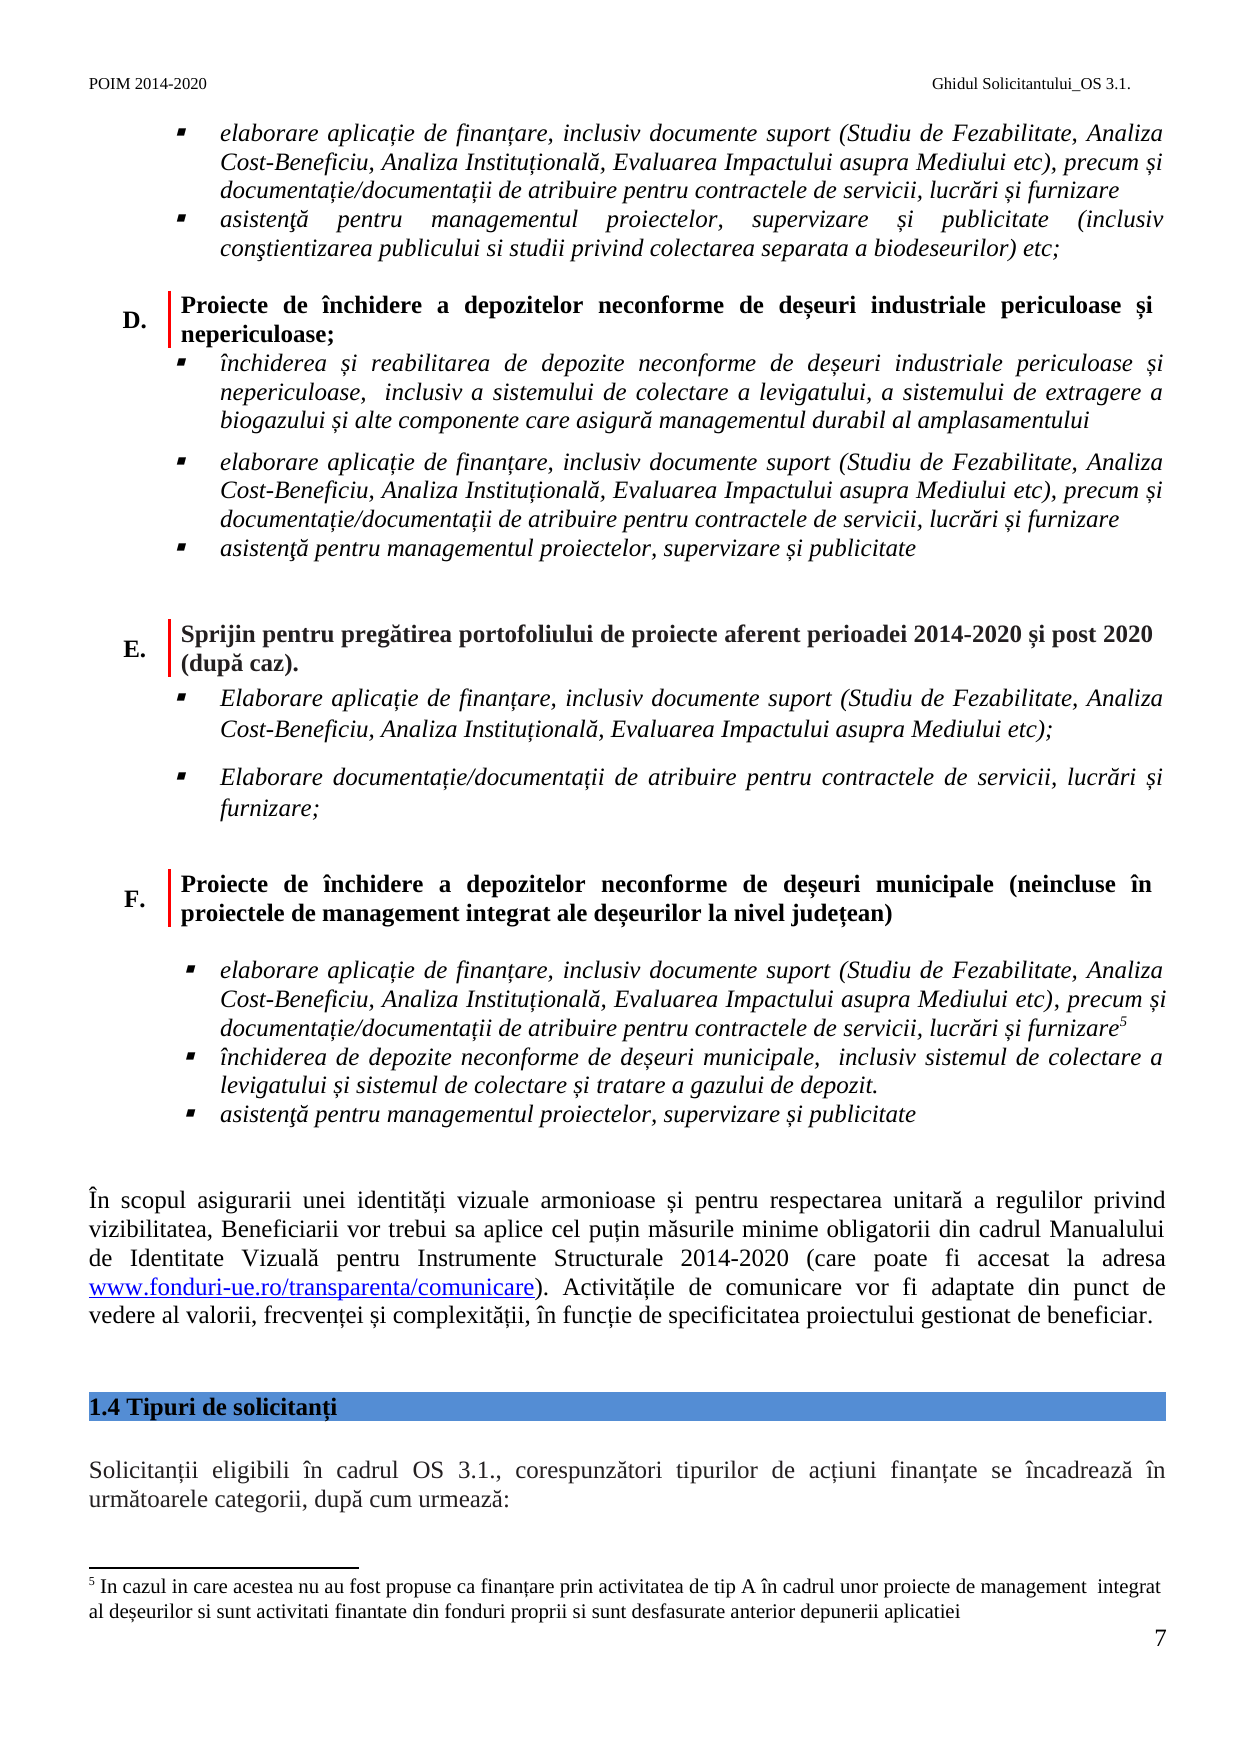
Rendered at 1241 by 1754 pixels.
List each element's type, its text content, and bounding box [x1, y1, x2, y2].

table_header Proiecte de închidere a depozitelor neconforme de deșeuri industriale periculoase și nepericuloase; [171, 291, 1165, 348]
subtitle 1.4 Tipuri de solicitanți [89, 1392, 1166, 1421]
list elaborare aplicație de finanțare, inclusiv documente suport (Studiu de Fezabilitate, Analiza Cost-Beneficiu, Analiza Instituțională, Evaluarea Impactului asupra Mediului etc), precum și documentație/documentații de atribuire pentru contractele de servicii, lucrări și furnizare [173, 447, 1166, 533]
table_header E. [100, 619, 168, 677]
text Solicitanții eligibili în cadrul OS 3.1., corespunzători tipurilor de acțiuni finanțate se încadrează în următoarele categorii, după cum urmează: [89, 1455, 1166, 1512]
table_header Sprijin pentru pregătirea portofoliului de proiecte aferent perioadei 2014-2020 și post 2020 (după caz). [171, 619, 1165, 677]
list închiderea de depozite neconforme de deșeuri municipale, inclusiv sistemul de colectare a levigatului și sistemul de colectare și tratare a gazului de depozit. [182, 1042, 1166, 1099]
list Elaborare documentație/documentații de atribuire pentru contractele de servicii, lucrări și furnizare; [173, 762, 1166, 822]
list asistenţă pentru managementul proiectelor, supervizare și publicitate [182, 1099, 1166, 1128]
list asistenţă pentru managementul proiectelor, supervizare și publicitate [173, 533, 1166, 562]
list asistenţă pentru managementul proiectelor, supervizare și publicitate (inclusiv conştientizarea publicului si studii privind colectarea separata a biodeseurilor) etc; [173, 204, 1166, 262]
table_header F. [100, 869, 168, 927]
table_header D. [100, 291, 168, 348]
list închiderea și reabilitarea de depozite neconforme de deșeuri industriale periculoase și nepericuloase, inclusiv a sistemului de colectare a levigatului, a sistemului de extragere a biogazului și alte componente care asigură managementul durabil al amplasamentului [173, 348, 1166, 434]
table_header Proiecte de închidere a depozitelor neconforme de deșeuri municipale (neincluse în proiectele de management integrat ale deșeurilor la nivel județean) [171, 869, 1165, 927]
list elaborare aplicație de finanțare, inclusiv documente suport (Studiu de Fezabilitate, Analiza Cost-Beneficiu, Analiza Instituțională, Evaluarea Impactului asupra Mediului etc), precum și documentație/documentații de atribuire pentru contractele de servicii, lucrări și furnizare [173, 118, 1166, 204]
list Elaborare aplicație de finanțare, inclusiv documente suport (Studiu de Fezabilitate, Analiza Cost-Beneficiu, Analiza Instituțională, Evaluarea Impactului asupra Mediului etc); [173, 683, 1166, 743]
list elaborare aplicație de finanțare, inclusiv documente suport (Studiu de Fezabilitate, Analiza Cost-Beneficiu, Analiza Instituțională, Evaluarea Impactului asupra Mediului etc), precum și documentație/documentații de atribuire pentru contractele de servicii, lucrări și furnizare [182, 956, 1166, 1042]
text În scopul asigurarii unei identități vizuale armonioase și pentru respectarea unitară a regulilor privind vizibilitatea, Beneficiarii vor trebui sa aplice cel puțin măsurile minime obligatorii din cadrul Manualului de Identitate Vizuală pentru Instrumente Structurale 2014-2020 (care poate fi accesat la adresa www.fonduri-ue.ro/transparenta/comunicare). Activitățile de comunicare vor fi adaptate din punct de vedere al valorii, frecvenței și complexității, în funcție de specificitatea proiectului gestionat de beneficiar. [89, 1186, 1166, 1329]
